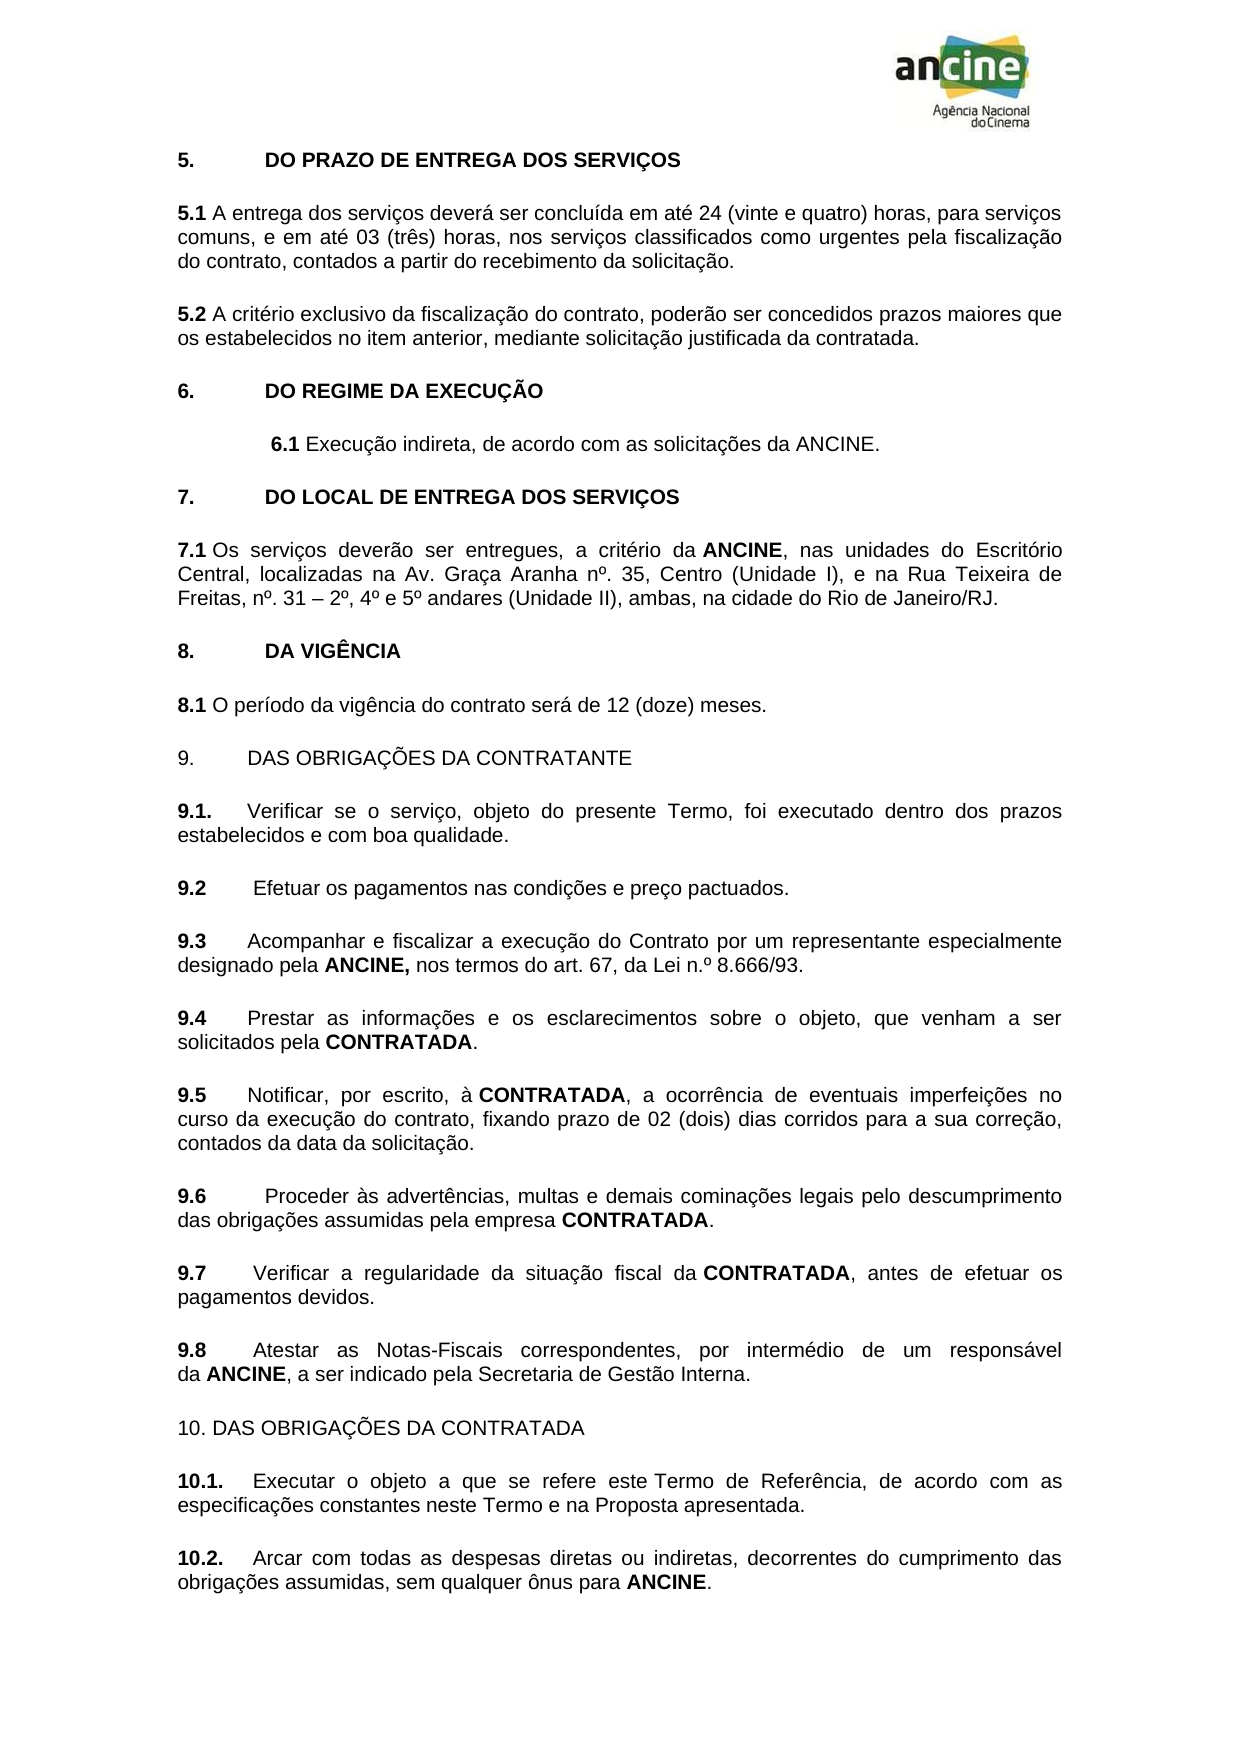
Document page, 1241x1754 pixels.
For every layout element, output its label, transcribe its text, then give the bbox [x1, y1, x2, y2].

text 10.2. Arcar com todas as despesas diretas ou indiretas, decorrentes do cumprimento das obrigações assumidas, sem qualquer ônus para ANCINE. [177, 1546, 1063, 1593]
text 8. DA VIGÊNCIA [177, 639, 1063, 663]
text 9.2 Efetuar os pagamentos nas condições e preço pactuados. [177, 876, 1063, 900]
text 5. DO PRAZO DE ENTREGA DOS SERVIÇOS [177, 148, 1063, 172]
text 9.7 Verificar a regularidade da situação fiscal da CONTRATADA, antes de efetuar os pagamentos devidos. [177, 1261, 1063, 1309]
text 7.1 Os serviços deverão ser entregues, a critério da ANCINE, nas unidades do Escritório Central, localizadas na Av. Graça Aranha nº. 35, Centro (Unidade I), e na Rua Teixeira de Freitas, nº. 31 – 2º, 4º e 5º andares (Unidade II), ambas, na cidade do Rio de Janeiro/RJ. [177, 538, 1063, 610]
text 8.1 O período da vigência do contrato será de 12 (doze) meses. [177, 692, 1063, 716]
text 9. DAS OBRIGAÇÕES DA CONTRATANTE [177, 746, 1063, 769]
text 9.5 Notificar, por escrito, à CONTRATADA, a ocorrência de eventuais imperfeições no curso da execução do contrato, fixando prazo de 02 (dois) dias corridos para a sua correção, contados da data da solicitação. [177, 1083, 1063, 1155]
text 9.4 Prestar as informações e os esclarecimentos sobre o objeto, que venham a ser solicitados pela CONTRATADA. [177, 1006, 1063, 1054]
text 9.8 Atestar as Notas-Fiscais correspondentes, por intermédio de um responsável da ANCINE, a ser indicado pela Secretaria de Gestão Interna. [177, 1338, 1063, 1386]
text 6.1 Execução indireta, de acordo com as solicitações da ANCINE. [177, 432, 1063, 456]
text 7. DO LOCAL DE ENTREGA DOS SERVIÇOS [177, 485, 1063, 509]
text 10. DAS OBRIGAÇÕES DA CONTRATADA [177, 1415, 1063, 1439]
text 6. DO REGIME DA EXECUÇÃO [177, 379, 1063, 403]
text 9.6 Proceder às advertências, multas e demais cominações legais pelo descumprimento das obrigações assumidas pela empresa CONTRATADA. [177, 1184, 1063, 1232]
text 5.1 A entrega dos serviços deverá ser concluída em até 24 (vinte e quatro) horas, para serviços comuns, e em até 03 (três) horas, nos serviços classificados como urgentes pela fiscalização do contrato, contados a partir do recebimento da solicitação. [177, 201, 1063, 273]
text 9.3 Acompanhar e fiscalizar a execução do Contrato por um representante especialmente designado pela ANCINE, nos termos do art. 67, da Lei n.º 8.666/93. [177, 929, 1063, 977]
text 9.1. Verificar se o serviço, objeto do presente Termo, foi executado dentro dos prazos estabelecidos e com boa qualidade. [177, 799, 1063, 847]
text 10.1. Executar o objeto a que se refere este Termo de Referência, de acordo com as especificações constantes neste Termo e na Proposta apresentada. [177, 1468, 1063, 1516]
picture [891, 30, 1039, 132]
text 5.2 A critério exclusivo da fiscalização do contrato, poderão ser concedidos prazos maiores que os estabelecidos no item anterior, mediante solicitação justificada da contratada. [177, 302, 1063, 350]
